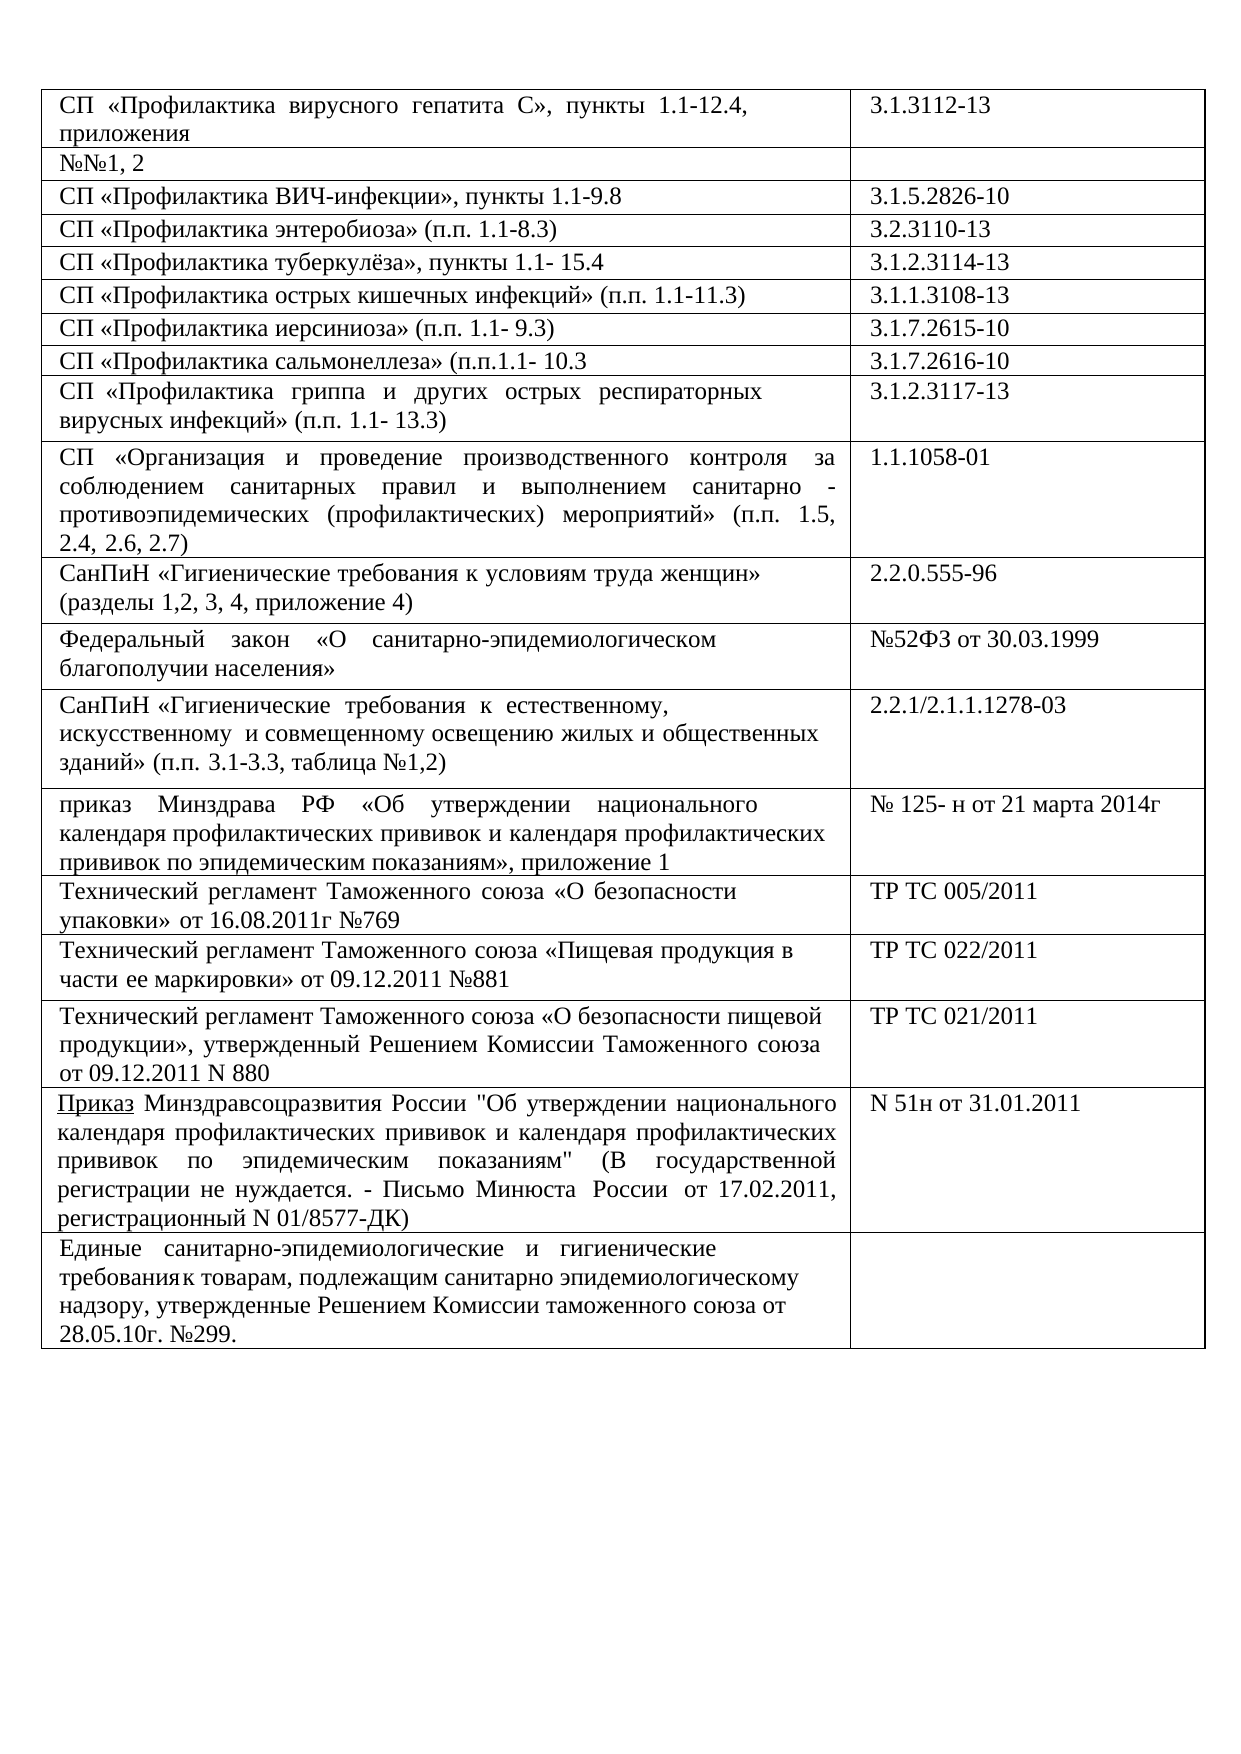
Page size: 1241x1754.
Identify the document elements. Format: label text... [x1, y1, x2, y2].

table_cell №№1, 2 [42, 148, 850, 180]
table_cell СП «Профилактика гриппа и других острых респираторных вирусных инфекций» (п.п. 1.1- 13.3) [42, 376, 850, 441]
table_cell СП «Организация и проведение производственного контроля за соблюдением санитарных правил и выполнением санитарно - противоэпидемических (профилактических) мероприятий» (п.п. 1.5, 2.4, 2.6, 2.7) [42, 442, 850, 557]
table_cell TP ТС 022/2011 [851, 935, 1204, 1000]
table_cell Технический регламент Таможенного союза «Пищевая продукция в части ее маркировки» от 09.12.2011 №881 [42, 935, 850, 1000]
table_cell СП «Профилактика туберкулёза», пункты 1.1- 15.4 [42, 247, 850, 279]
table_cell 2.2.1/2.1.1.1278-03 [851, 690, 1204, 788]
table_cell 3.1.2.3114-13 [851, 247, 1204, 279]
table_cell N 51н от 31.01.2011 [851, 1088, 1204, 1232]
table_cell СП «Профилактика вирусного гепатита С», пункты 1.1-12.4, приложения [42, 90, 850, 147]
table_cell 3.1.2.3117-13 [851, 376, 1204, 441]
table_cell 3.1.7.2616-10 [851, 346, 1204, 375]
table_cell 3.1.3112-13 [851, 90, 1204, 147]
table_cell СП «Профилактика иерсиниоза» (п.п. 1.1- 9.3) [42, 314, 850, 345]
table_cell [851, 148, 1204, 180]
table_cell [851, 1233, 1204, 1348]
table_cell СП «Профилактика ВИЧ-инфекции», пункты 1.1-9.8 [42, 181, 850, 213]
table_cell № 125- н от 21 марта 2014г [851, 789, 1204, 875]
table_cell СП «Профилактика сальмонеллеза» (п.п.1.1- 10.3 [42, 346, 850, 375]
table_cell Технический регламент Таможенного союза «О безопасности упаковки» от 16.08.2011г №769 [42, 876, 850, 934]
table_cell 3.1.7.2615-10 [851, 314, 1204, 345]
table_cell приказ Минздрава РФ «Об утверждении национального календаря профилактических прививок и календаря профилактических прививок по эпидемическим показаниям», приложение 1 [42, 789, 850, 875]
table_cell СП «Профилактика энтеробиоза» (п.п. 1.1-8.3) [42, 215, 850, 246]
table_cell 1.1.1058-01 [851, 442, 1204, 557]
table_cell TP ТС 021/2011 [851, 1001, 1204, 1087]
table_cell Федеральный закон «О санитарно-эпидемиологическом благополучии населения» [42, 624, 850, 689]
table_cell 2.2.0.555-96 [851, 558, 1204, 623]
table_cell Технический регламент Таможенного союза «О безопасности пищевой продукции», утвержденный Решением Комиссии Таможенного союза от 09.12.2011 N 880 [42, 1001, 850, 1087]
table_cell Приказ Минздравсоцразвития России "Об утверждении национального календаря профилактических прививок и календаря профилактических прививок по эпидемическим показаниям" (В государственной регистрации не нуждается. - Письмо Минюста России от 17.02.2011, регистрационный N 01/8577-ДК) [42, 1088, 850, 1232]
table_cell №52ФЗ от 30.03.1999 [851, 624, 1204, 689]
table_cell TP ТС 005/2011 [851, 876, 1204, 934]
table_cell 3.2.3110-13 [851, 215, 1204, 246]
table_cell Единые санитарно-эпидемиологические и гигиенические требования к товарам, подлежащим санитарно эпидемиологическому надзору, утвержденные Решением Комиссии таможенного союза от 28.05.10г. №299. [42, 1233, 850, 1348]
table_cell 3.1.5.2826-10 [851, 181, 1204, 213]
table_cell 3.1.1.3108-13 [851, 280, 1204, 312]
table_cell СанПиН «Гигиенические требования к естественному, искусственному и совмещенному освещению жилых и общественных зданий» (п.п. 3.1-3.3, таблица №1,2) [42, 690, 850, 788]
table_cell СП «Профилактика острых кишечных инфекций» (п.п. 1.1-11.3) [42, 280, 850, 312]
table_cell СанПиН «Гигиенические требования к условиям труда женщин» (разделы 1,2, 3, 4, приложение 4) [42, 558, 850, 623]
